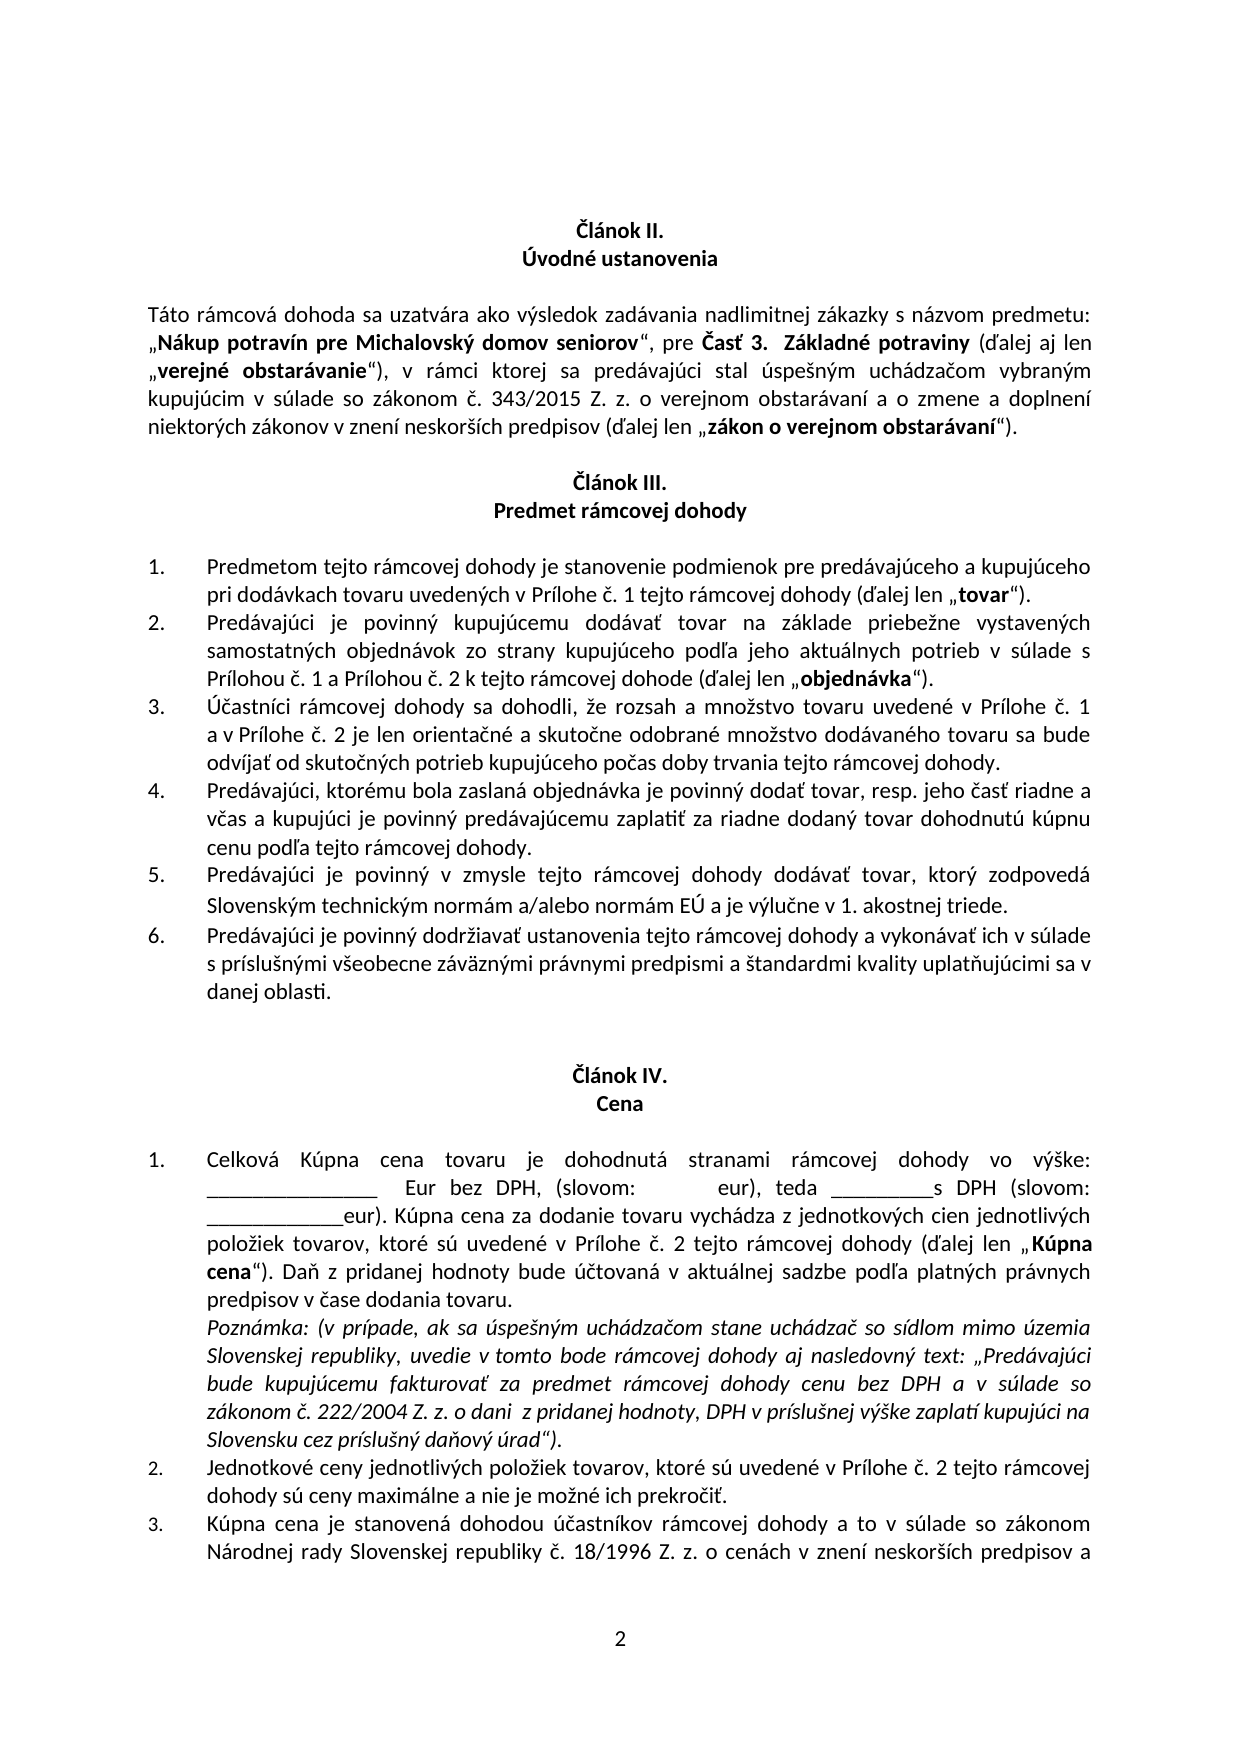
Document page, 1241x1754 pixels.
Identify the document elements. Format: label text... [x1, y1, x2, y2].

list Celková Kúpna cena tovaru je dohodnutá stranami rámcovej dohody vo výške: _______________ Eur bez DPH, (slovom: eur), teda _________s DPH (slovom: ____________eur). Kúpna cena za dodanie tovaru vychádza z jednotkových cien jednotlivých položiek tovarov, ktoré sú uvedené v Prílohe č. 2 tejto rámcovej dohody (ďalej len „Kúpna cena“). Daň z pridanej hodnoty bude účtovaná v aktuálnej sadzbe podľa platných právnych predpisov v čase dodania tovaru. [148, 1145, 1093, 1313]
text 5. Predávajúci je povinný v zmysle tejto rámcovej dohody dodávať tovar, ktorý zodpovedá Slovenským technickým normám a/alebo normám EÚ a je výlučne v 1. akostnej triede. [148, 861, 1093, 919]
text Predmet rámcovej dohody [148, 496, 1093, 524]
text 4. Predávajúci, ktorému bola zaslaná objednávka je povinný dodať tovar, resp. jeho časť riadne a včas a kupujúci je povinný predávajúcemu zaplatiť za riadne dodaný tovar dohodnutú kúpnu cenu podľa tejto rámcovej dohody. [148, 777, 1093, 861]
text 6. Predávajúci je povinný dodržiavať ustanovenia tejto rámcovej dohody a vykonávať ich v súlade s príslušnými všeobecne záväznými právnymi predpismi a štandardmi kvality uplatňujúcimi sa v danej oblasti. [148, 921, 1093, 1005]
text Článok IV. [148, 1061, 1093, 1089]
text 1. Predmetom tejto rámcovej dohody je stanovenie podmienok pre predávajúceho a kupujúceho pri dodávkach tovaru uvedených v Prílohe č. 1 tejto rámcovej dohody (ďalej len „tovar“). [148, 552, 1093, 608]
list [148, 1509, 1093, 1566]
text 3. Účastníci rámcovej dohody sa dohodli, že rozsah a množstvo tovaru uvedené v Prílohe č. 1 a v Prílohe č. 2 je len orientačné a skutočne odobrané množstvo dodávaného tovaru sa bude odvíjať od skutočných potrieb kupujúceho počas doby trvania tejto rámcovej dohody. [148, 692, 1093, 777]
text Táto rámcová dohoda sa uzatvára ako výsledok zadávania nadlimitnej zákazky s názvom predmetu: „Nákup potravín pre Michalovský domov seniorov“, pre Časť 3. Základné potraviny (ďalej aj len „verejné obstarávanie“), v rámci ktorej sa predávajúci stal úspešným uchádzačom vybraným kupujúcim v súlade so zákonom č. 343/2015 Z. z. o verejnom obstarávaní a o zmene a doplnení niektorých zákonov v znení neskorších predpisov (ďalej len „zákon o verejnom obstarávaní“). [148, 300, 1093, 440]
text Cena [148, 1089, 1093, 1117]
list Jednotkové ceny jednotlivých položiek tovarov, ktoré sú uvedené v Prílohe č. 2 tejto rámcovej dohody sú ceny maximálne a nie je možné ich prekročiť. [148, 1453, 1093, 1509]
text Článok III. [148, 468, 1093, 496]
text Článok II. [148, 216, 1093, 244]
list Poznámka: (v prípade, ak sa úspešným uchádzačom stane uchádzač so sídlom mimo územia Slovenskej republiky, uvedie v tomto bode rámcovej dohody aj nasledovný text: „Predávajúci bude kupujúcemu fakturovať za predmet rámcovej dohody cenu bez DPH a v súlade so zákonom č. 222/2004 Z. z. o dani z pridanej hodnoty, DPH v príslušnej výške zaplatí kupujúci na Slovensku cez príslušný daňový úrad“). [148, 1313, 1093, 1453]
text 2. Predávajúci je povinný kupujúcemu dodávať tovar na základe priebežne vystavených samostatných objednávok zo strany kupujúceho podľa jeho aktuálnych potrieb v súlade s Prílohou č. 1 a Prílohou č. 2 k tejto rámcovej dohode (ďalej len „objednávka“). [148, 608, 1093, 692]
text Úvodné ustanovenia [148, 244, 1093, 272]
